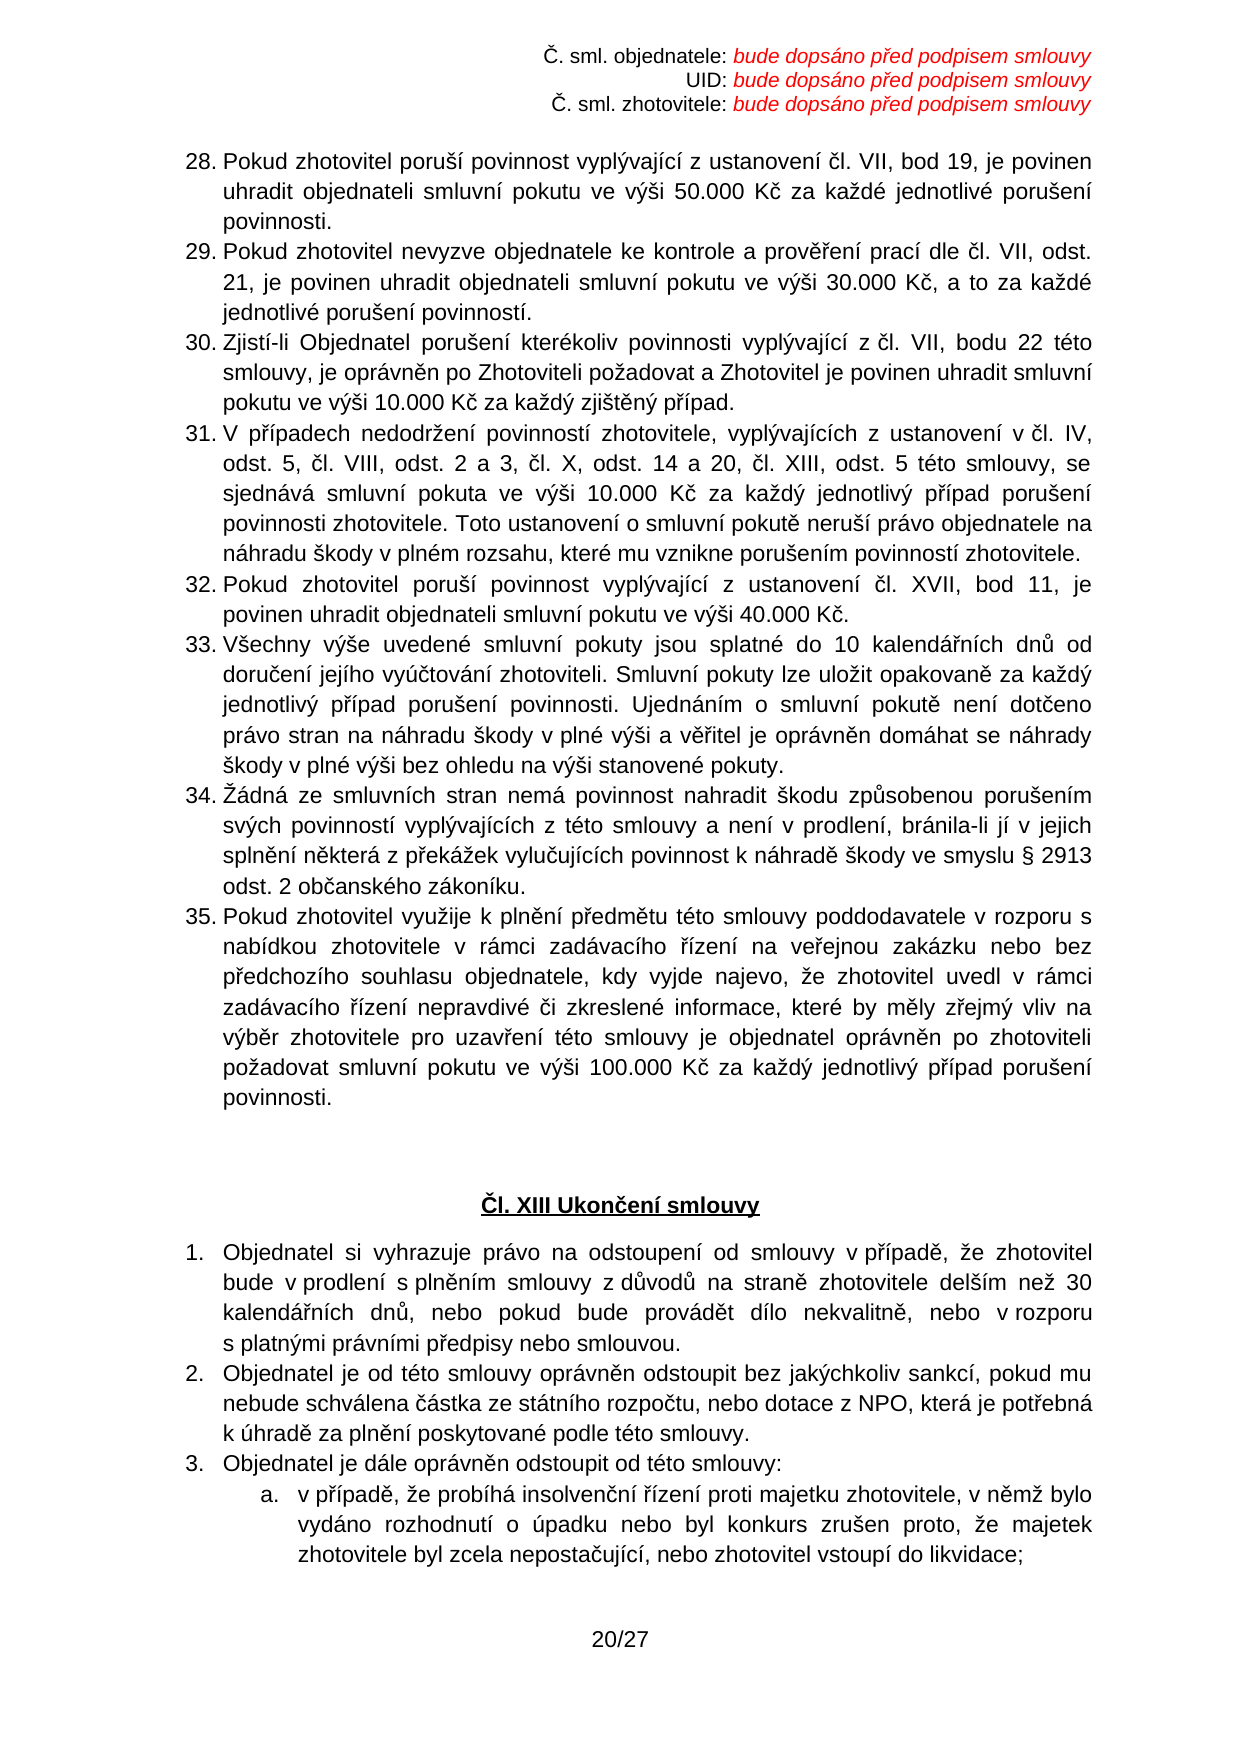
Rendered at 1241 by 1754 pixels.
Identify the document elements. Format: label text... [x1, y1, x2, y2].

list Objednatel si vyhrazuje právo na odstoupení od smlouvy v případě, že zhotovitel bude v prodlení s plněním smlouvy z důvodů na straně zhotovitele delším než 30 kalendářních dnů, nebo pokud bude provádět dílo nekvalitně, nebo v rozporu s platnými právními předpisy nebo smlouvou. [185, 1239, 1093, 1356]
list Pokud zhotovitel nevyzve objednatele ke kontrole a prověření prací dle čl. VII, odst. 21, je povinen uhradit objednateli smluvní pokutu ve výši 30.000 Kč, a to za každé jednotlivé porušení povinností. [185, 238, 1093, 325]
list Pokud zhotovitel poruší povinnost vyplývající z ustanovení čl. XVII, bod 11, je povinen uhradit objednateli smluvní pokutu ve výši 40.000 Kč. [185, 571, 1093, 627]
list Objednatel je od této smlouvy oprávněn odstoupit bez jakýchkoliv sankcí, pokud mu nebude schválena částka ze státního rozpočtu, nebo dotace z NPO, která je potřebná k úhradě za plnění poskytované podle této smlouvy. [185, 1360, 1093, 1446]
list Pokud zhotovitel poruší povinnost vyplývající z ustanovení čl. VII, bod 19, je povinen uhradit objednateli smluvní pokutu ve výši 50.000 Kč za každé jednotlivé porušení povinnosti. [185, 148, 1093, 234]
list Všechny výše uvedené smluvní pokuty jsou splatné do 10 kalendářních dnů od doručení jejího vyúčtování zhotoviteli. Smluvní pokuty lze uložit opakovaně za každý jednotlivý případ porušení povinnosti. Ujednáním o smluvní pokutě není dotčeno právo stran na náhradu škody v plné výši a věřitel je oprávněn domáhat se náhrady škody v plné výši bez ohledu na výši stanovené pokuty. [185, 631, 1093, 778]
text Čl. XIII Ukončení smlouvy [148, 1165, 1093, 1218]
list V případech nedodržení povinností zhotovitele, vyplývajících z ustanovení v čl. IV, odst. 5, čl. VIII, odst. 2 a 3, čl. X, odst. 14 a 20, čl. XIII, odst. 5 této smlouvy, se sjednává smluvní pokuta ve výši 10.000 Kč za každý jednotlivý případ porušení povinnosti zhotovitele. Toto ustanovení o smluvní pokutě neruší právo objednatele na náhradu škody v plném rozsahu, které mu vznikne porušením povinností zhotovitele. [185, 419, 1093, 567]
list Pokud zhotovitel využije k plnění předmětu této smlouvy poddodavatele v rozporu s nabídkou zhotovitele v rámci zadávacího řízení na veřejnou zakázku nebo bez předchozího souhlasu objednatele, kdy vyjde najevo, že zhotovitel uvedl v rámci zadávacího řízení nepravdivé či zkreslené informace, které by měly zřejmý vliv na výběr zhotovitele pro uzavření této smlouvy je objednatel oprávněn po zhotoviteli požadovat smluvní pokutu ve výši 100.000 Kč za každý jednotlivý případ porušení povinnosti. [185, 903, 1093, 1110]
list Žádná ze smluvních stran nemá povinnost nahradit škodu způsobenou porušením svých povinností vyplývajících z této smlouvy a není v prodlení, bránila-li jí v jejich splnění některá z překážek vylučujících povinnost k náhradě škody ve smyslu § 2913 odst. 2 občanského zákoníku. [185, 782, 1093, 899]
list Zjistí-li Objednatel porušení kterékoliv povinnosti vyplývající z čl. VII, bodu 22 této smlouvy, je oprávněn po Zhotoviteli požadovat a Zhotovitel je povinen uhradit smluvní pokutu ve výši 10.000 Kč za každý zjištěný případ. [185, 329, 1093, 416]
list Objednatel je dále oprávněn odstoupit od této smlouvy: [185, 1450, 1093, 1477]
list v případě, že probíhá insolvenční řízení proti majetku zhotovitele, v němž bylo vydáno rozhodnutí o úpadku nebo byl konkurs zrušen proto, že majetek zhotovitele byl zcela nepostačující, nebo zhotovitel vstoupí do likvidace; [260, 1481, 1093, 1567]
